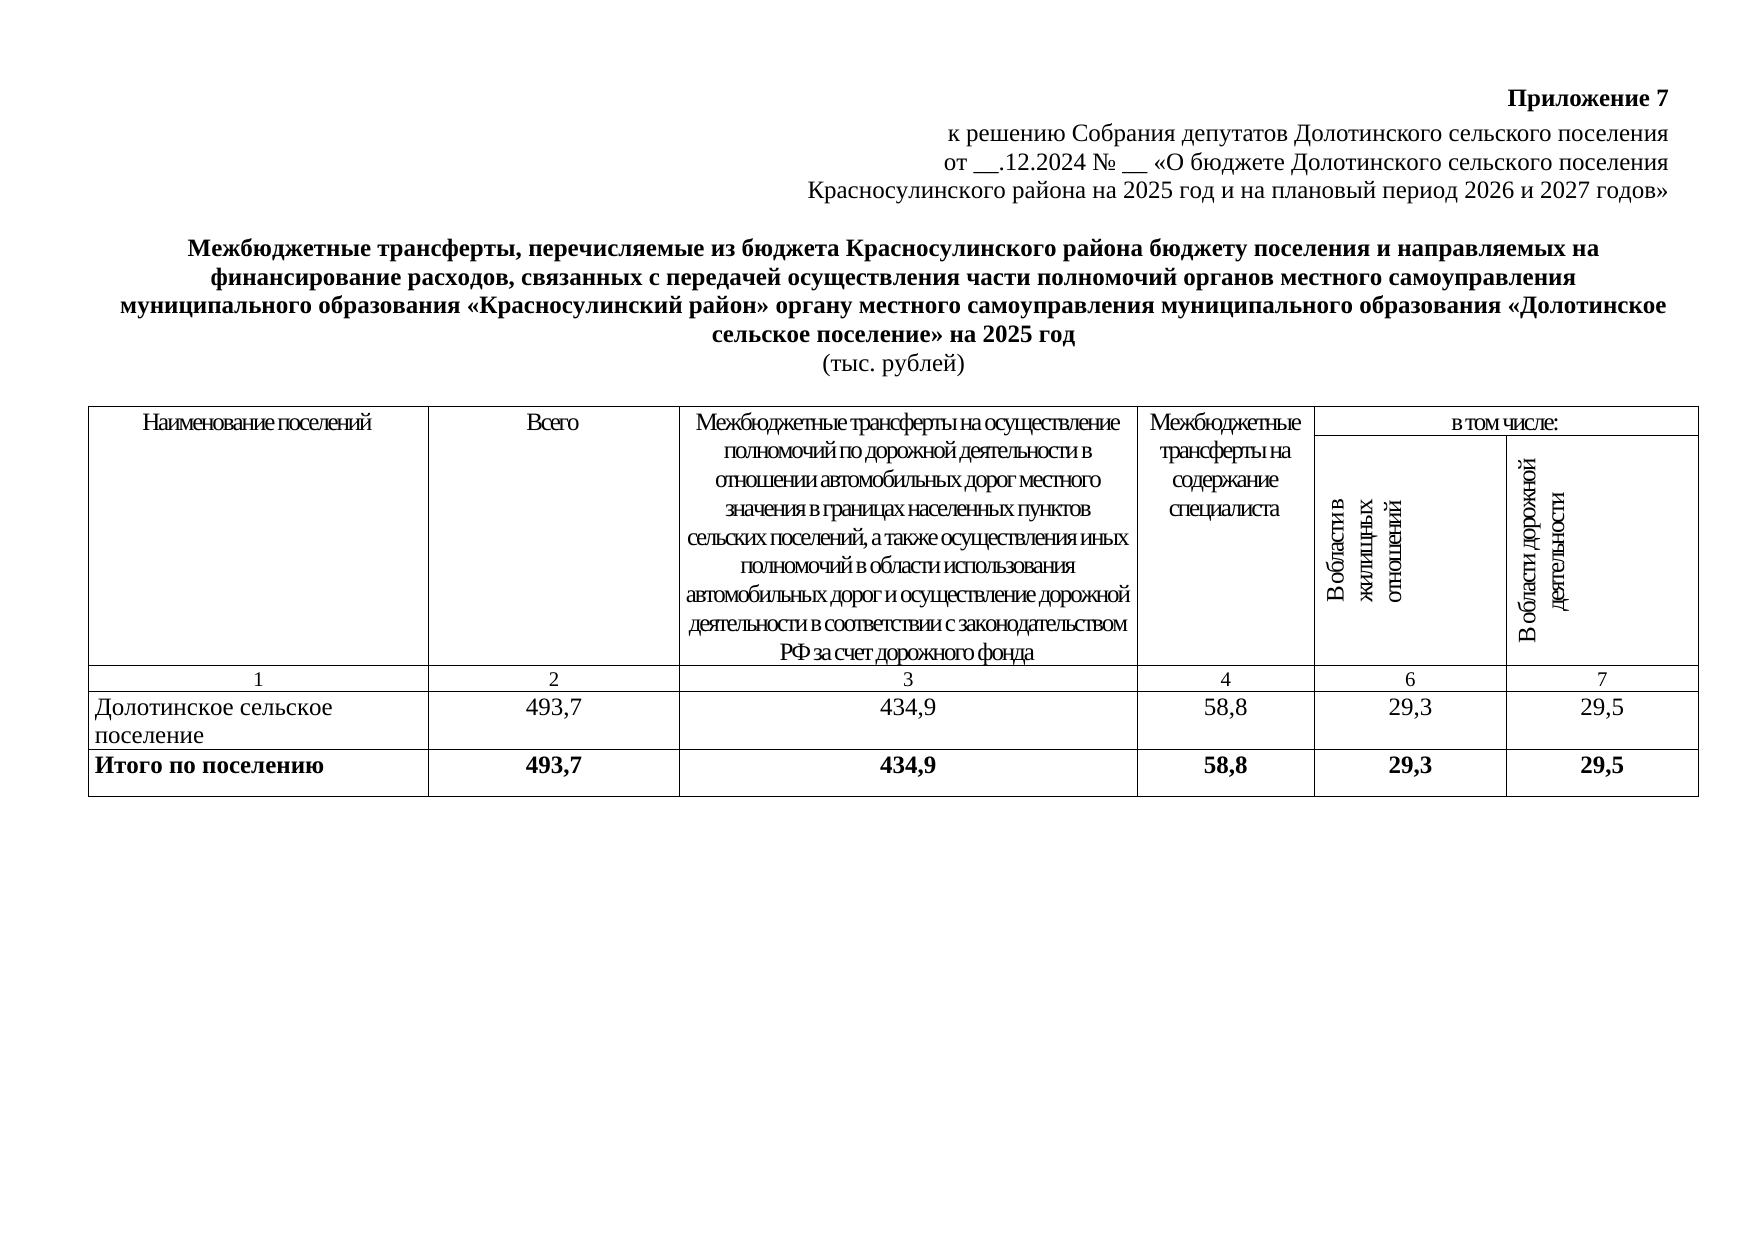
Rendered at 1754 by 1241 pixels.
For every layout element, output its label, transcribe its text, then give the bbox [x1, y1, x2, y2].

table_cell 434,9 [680, 692, 1137, 749]
table_cell 29,3 [1315, 750, 1506, 796]
table_cell 29,5 [1507, 750, 1698, 796]
table_cell 29,3 [1315, 692, 1506, 749]
text Межбюджетные трансферты, перечисляемые из бюджета Красносулинского района бюджету поселения и направляемых на финансирование расходов, связанных с передачей осуществления части полномочий органов местного самоуправления муниципального образования «Красносулинский район» органу местного самоуправления муниципального образования «Долотинское сельское поселение» на 2025 год [118, 233, 1669, 348]
table_cell 29,5 [1507, 692, 1698, 749]
table_cell 6 [1315, 666, 1506, 691]
table_cell 1 [89, 666, 428, 691]
text от __.12.2024 № __ «О бюджете Долотинского сельского поселения [118, 147, 1669, 176]
table_cell 58,8 [1138, 750, 1314, 796]
table_cell 2 [429, 666, 679, 691]
table_cell В области в жилищных отношений [1315, 436, 1506, 665]
table_cell 4 [1138, 666, 1314, 691]
text (тыс. рублей) [118, 348, 1669, 377]
subtitle к решению Собрания депутатов Долотинского сельского поселения [118, 118, 1669, 147]
table_cell Долотинское сельское поселение [89, 692, 428, 749]
text Красносулинского района на 2025 год и на плановый период 2026 и 2027 годов» [118, 176, 1669, 204]
subtitle Приложение 7 [118, 83, 1669, 112]
table_header Межбюджетные трансферты на осуществление полномочий по дорожной деятельности в отношении автомобильных дорог местного значения в границах населенных пунктов сельских поселений, а также осуществления иных полномочий в области использования автомобильных дорог и осуществление дорожной деятельности в соответствии с законодательством РФ за счет дорожного фонда [680, 407, 1137, 665]
table_cell 58,8 [1138, 692, 1314, 749]
table_header Наименование поселений [89, 407, 428, 665]
table_cell В области дорожной деятельности [1507, 436, 1698, 665]
table_cell 434,9 [680, 750, 1137, 796]
table_cell 7 [1507, 666, 1698, 691]
table_header в том числе: [1315, 407, 1698, 435]
table_cell 493,7 [429, 692, 679, 749]
table_cell 493,7 [429, 750, 679, 796]
table_header Всего [429, 407, 679, 665]
table_cell 3 [680, 666, 1137, 691]
table_header Межбюджетные трансферты на содержание специалиста [1138, 407, 1314, 665]
table_cell Итого по поселению [89, 750, 428, 796]
